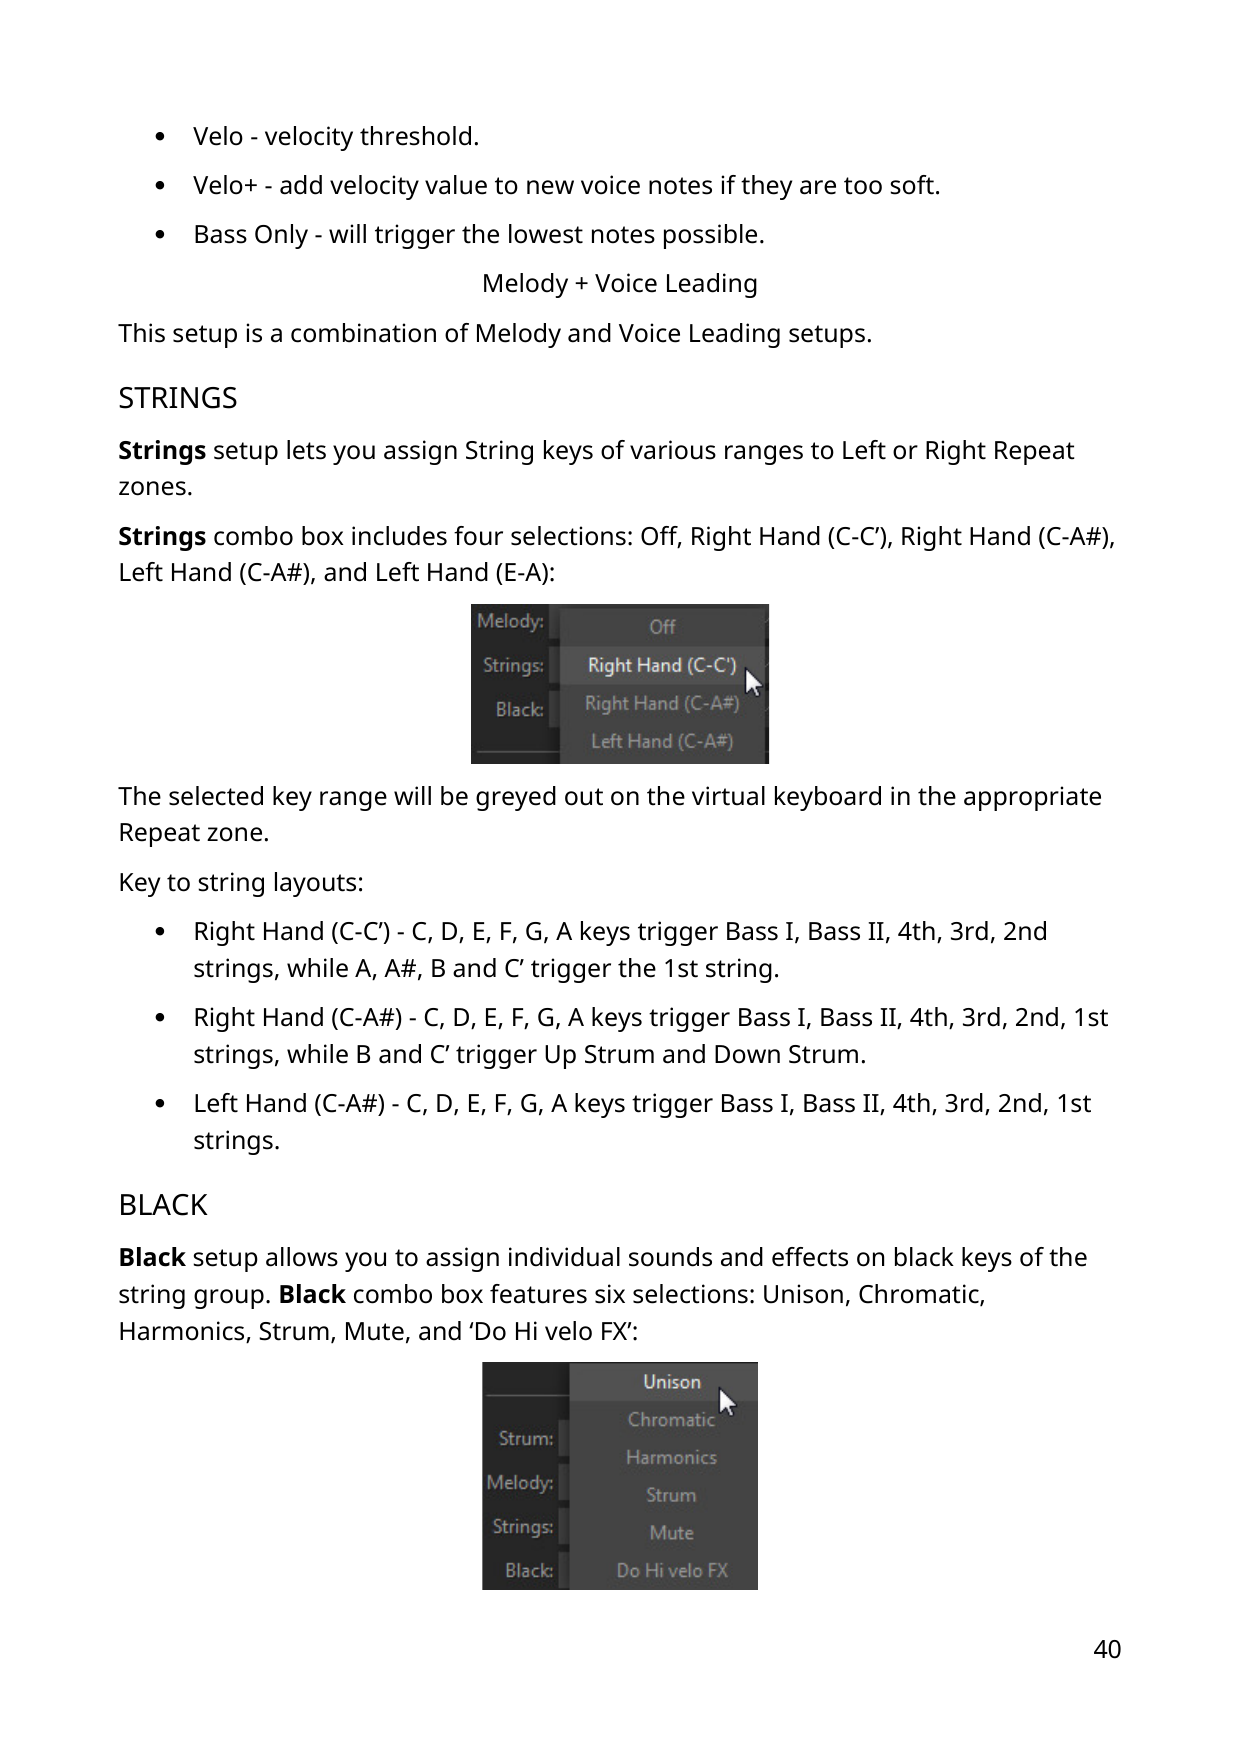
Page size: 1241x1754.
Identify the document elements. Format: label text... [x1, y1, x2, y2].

list Velo - velocity threshold. [156, 118, 1122, 152]
list Right Hand (C-A#) - C, D, E, F, G, A keys trigger Bass I, Bass II, 4th, 3rd, 2nd, 1st strings, while B and C’ trigger Up Strum and Down Strum. [156, 1000, 1122, 1071]
list Right Hand (C-C’) - C, D, E, F, G, A keys trigger Bass I, Bass II, 4th, 3rd, 2nd strings, while A, A#, B and C’ trigger the 1st string. [156, 914, 1122, 984]
text The selected key range will be greyed out on the virtual keyboard in the appropriate Repeat zone. [118, 778, 1122, 849]
text Strings setup lets you assign String keys of various ranges to Left or Right Repeat zones. [118, 432, 1122, 503]
text Black setup allows you to assign individual sounds and effects on black keys of the string group. Black combo box features six selections: Unison, Chromatic, Harmonics, Strum, Mute, and ‘Do Hi velo FX’: [118, 1239, 1122, 1347]
subtitle Black [118, 1184, 1122, 1224]
subtitle Strings [118, 377, 1122, 417]
text Key to string layouts: [118, 864, 1122, 898]
text Strings combo box includes four selections: Off, Right Hand (C-C’), Right Hand (C-A#), Left Hand (C-A#), and Left Hand (E-A): [118, 518, 1122, 589]
text This setup is a combination of Melody and Voice Leading setups. [118, 315, 1122, 349]
picture [471, 604, 770, 764]
list Velo+ - add velocity value to new voice notes if they are too soft. [156, 167, 1122, 201]
list Left Hand (C-A#) - C, D, E, F, G, A keys trigger Bass I, Bass II, 4th, 3rd, 2nd, 1st strings. [156, 1086, 1122, 1157]
picture [482, 1362, 758, 1590]
text Melody + Voice Leading [118, 266, 1122, 300]
list Bass Only - will trigger the lowest notes possible. [156, 217, 1122, 251]
